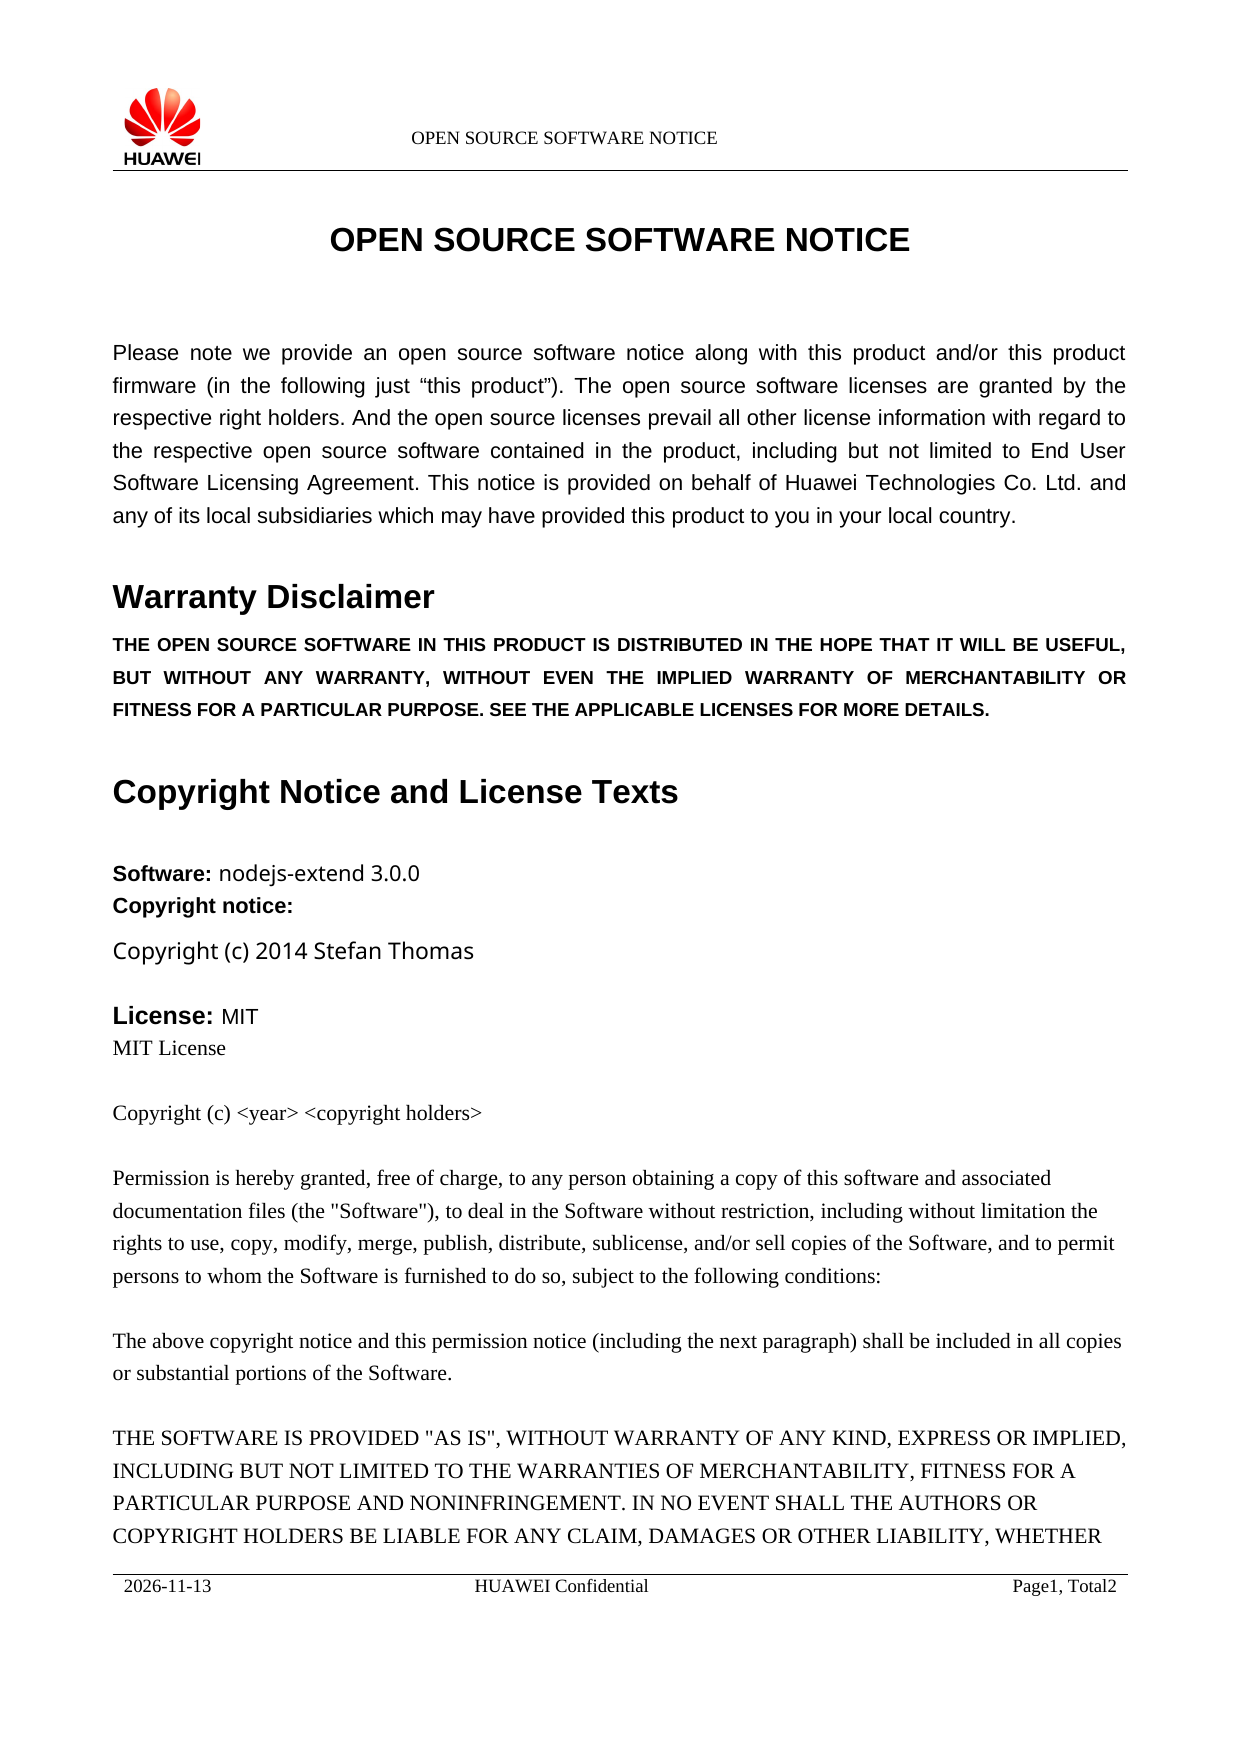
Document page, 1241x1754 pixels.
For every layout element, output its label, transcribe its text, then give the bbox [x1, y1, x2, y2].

text License: MIT [112, 999, 1128, 1031]
title Software: nodejs-extend 3.0.0 [112, 856, 1128, 889]
text The open source software in this product is distributed in the hope that it will be useful, but WITHOUT ANY WARRANTY, without even the implied warranty of MERCHANTABILITY or FITNESS FOR A PARTICULAR PURPOSE. See the applicable licenses for more details. [112, 629, 1128, 726]
text OPEN SOURCE SOFTWARE NOTICE [112, 206, 1128, 271]
text Copyright Notice and License Texts [112, 759, 1128, 824]
text Please note we provide an open source software notice along with this product and/or this product firmware (in the following just “this product”). The open source software licenses are granted by the respective right holders. And the open source licenses prevail all other license information with regard to the respective open source software contained in the product, including but not limited to End User Software Licensing Agreement. This notice is provided on behalf of Huawei Technologies Co. Ltd. and any of its local subsidiaries which may have provided this product to you in your local country. [112, 336, 1128, 531]
text Copyright notice: [112, 889, 1128, 921]
picture [124, 88, 201, 165]
text Copyright (c) 2014 Stefan Thomas [112, 934, 1128, 999]
text Warranty Disclaimer [112, 564, 1128, 629]
